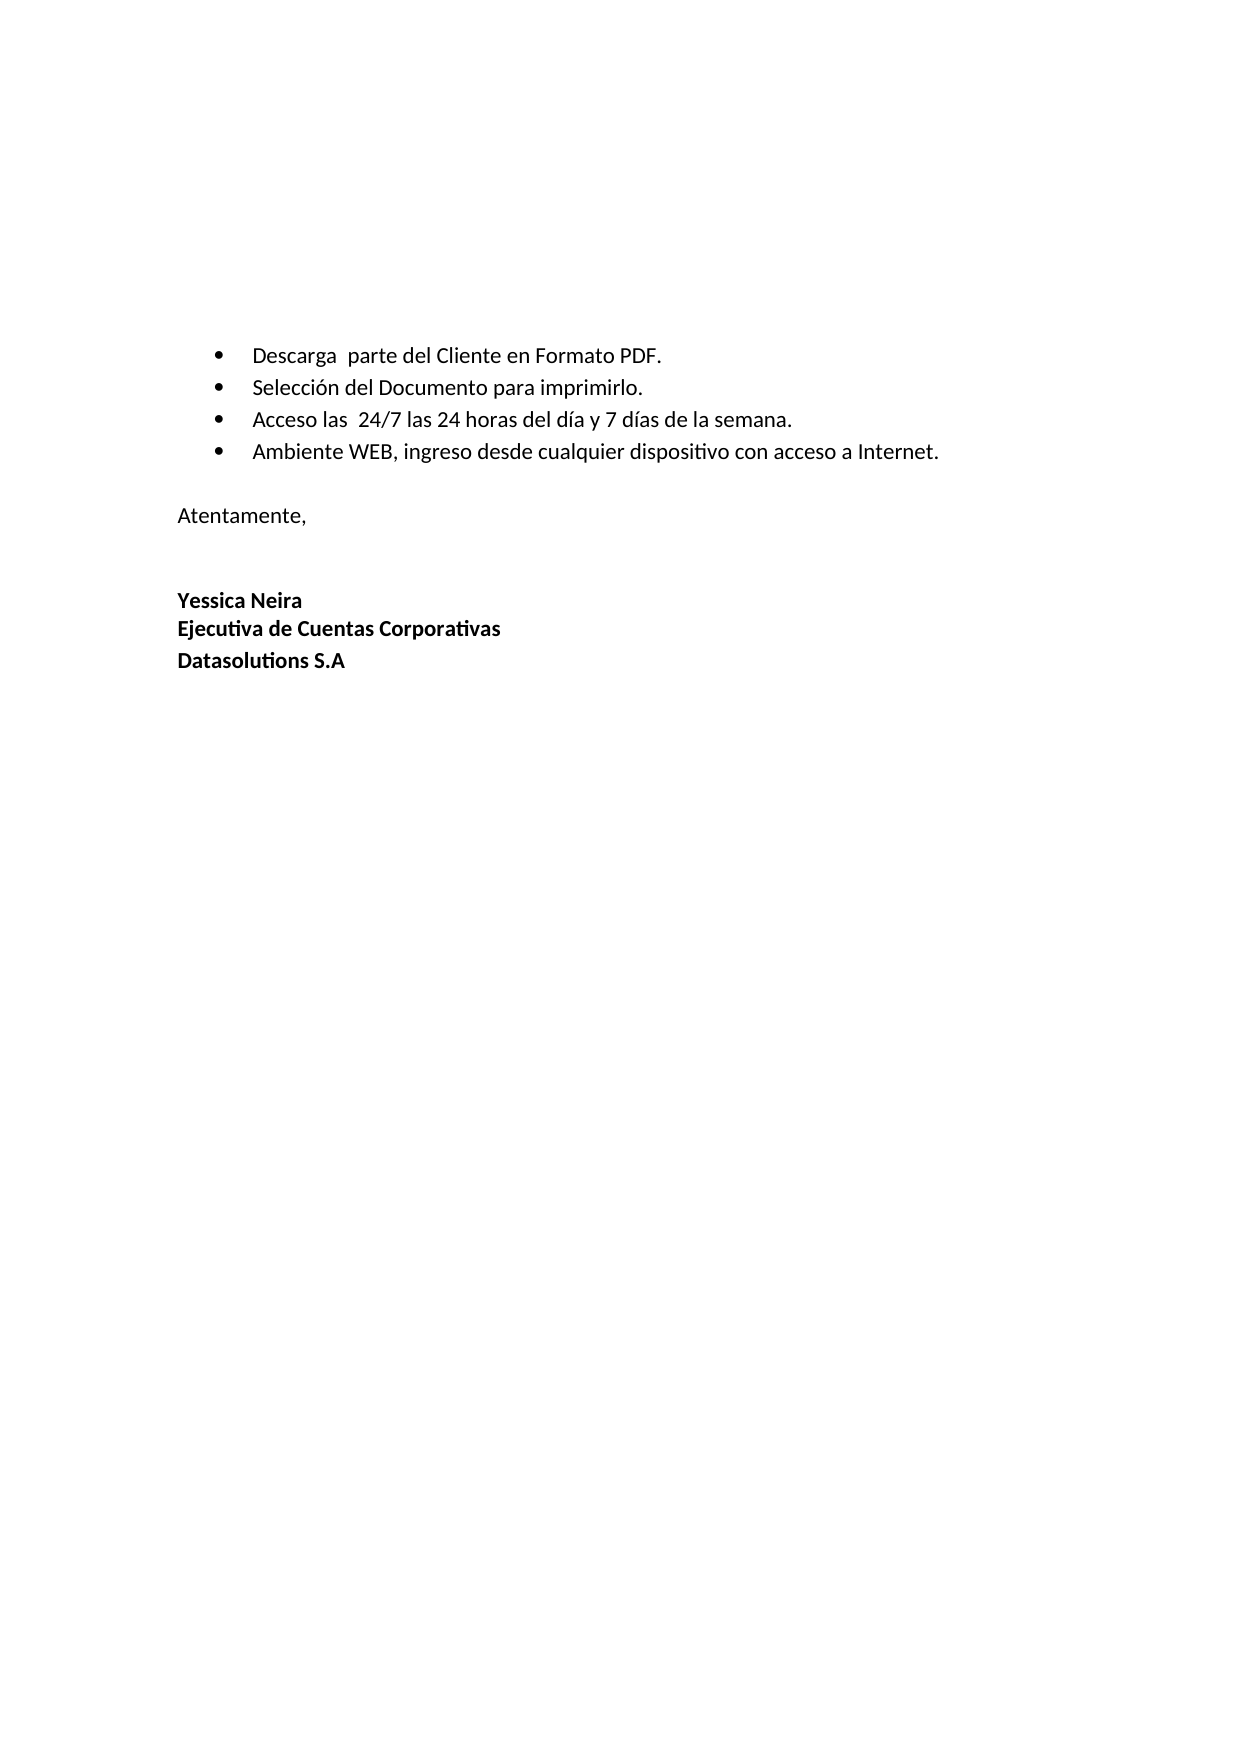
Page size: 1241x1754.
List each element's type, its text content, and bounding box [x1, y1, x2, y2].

list Acceso las 24/7 las 24 horas del día y 7 días de la semana. [215, 405, 1063, 433]
list Selección del Documento para imprimirlo. [215, 373, 1063, 401]
list Descarga parte del Cliente en Formato PDF. [215, 341, 1063, 369]
text Ejecutiva de Cuentas Corporativas [177, 614, 1063, 642]
text Atentamente, [177, 502, 1138, 530]
list Ambiente WEB, ingreso desde cualquier dispositivo con acceso a Internet. [215, 437, 1063, 465]
text Datasolutions S.A [177, 646, 1063, 674]
text Yessica Neira [177, 586, 1138, 614]
